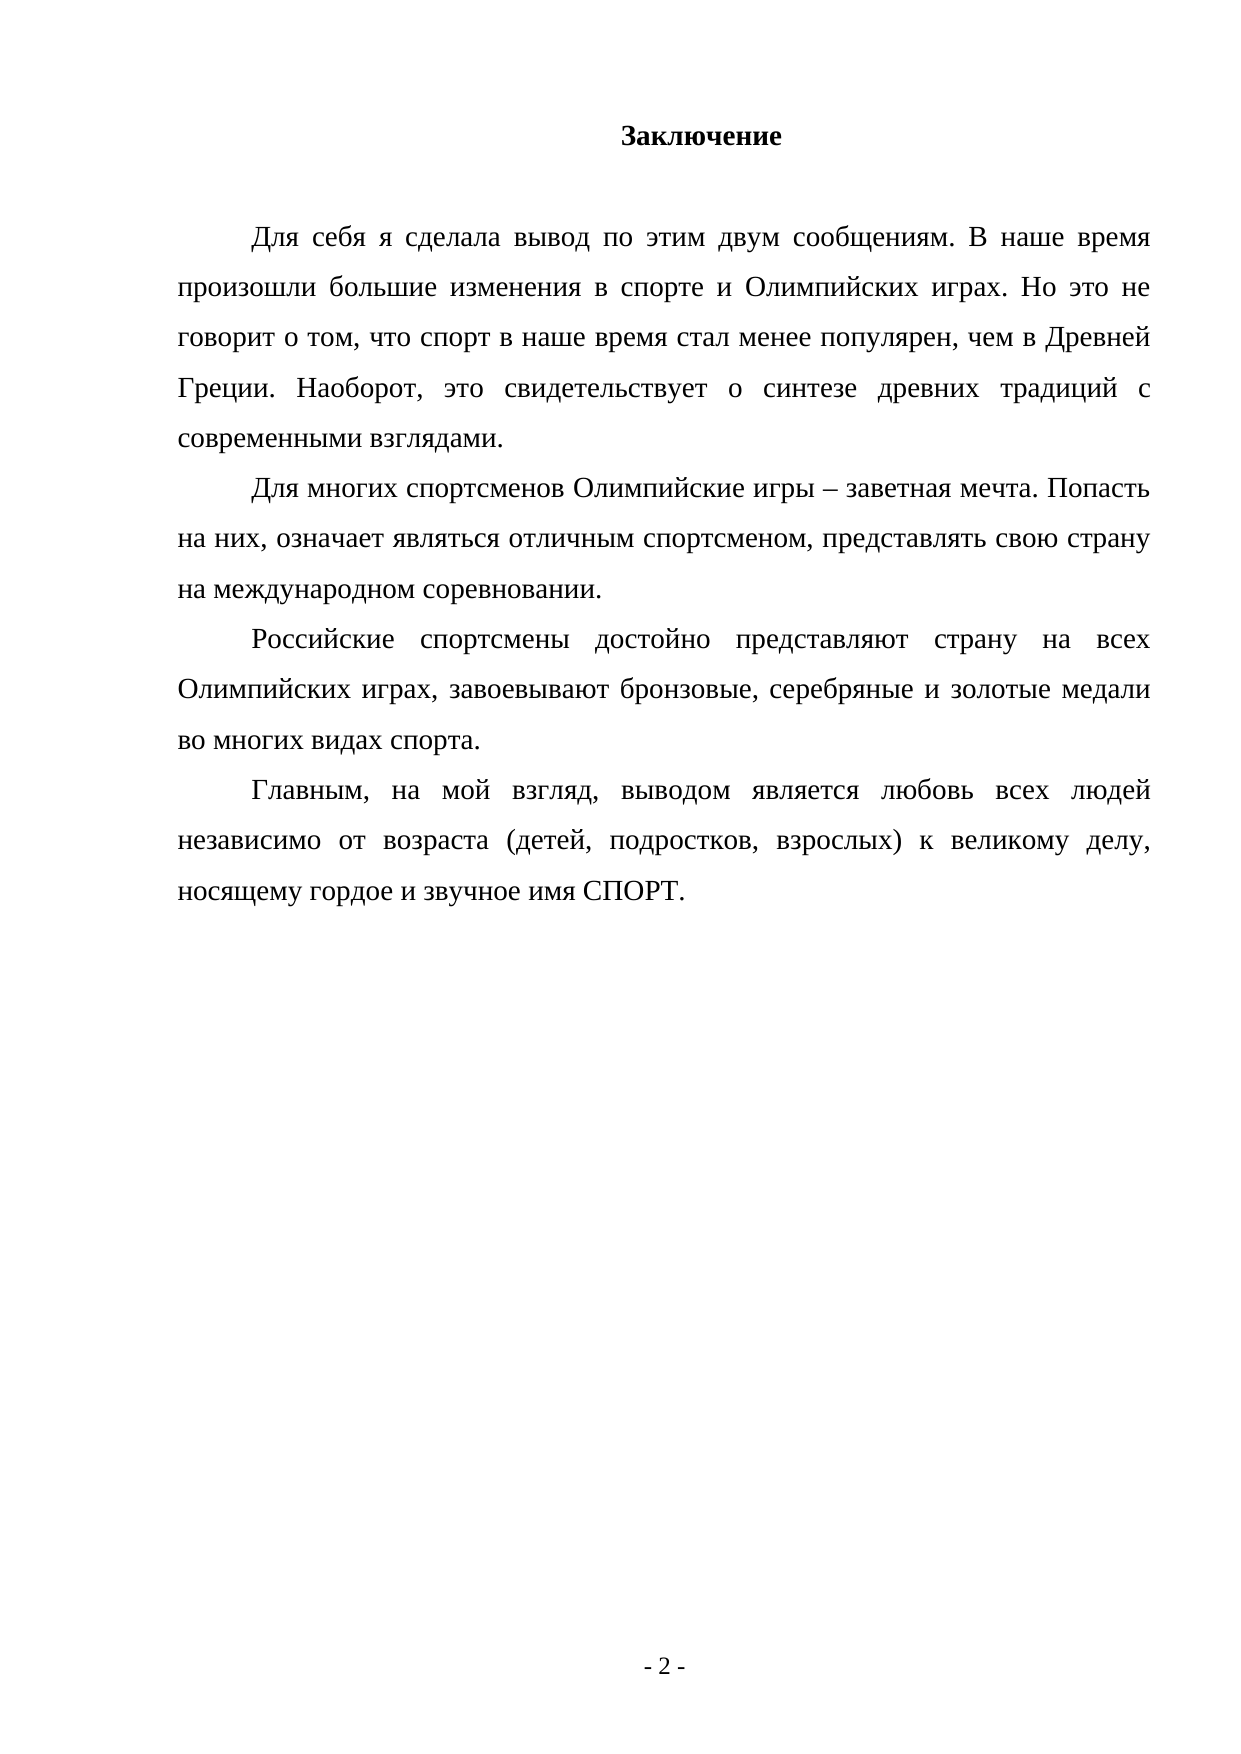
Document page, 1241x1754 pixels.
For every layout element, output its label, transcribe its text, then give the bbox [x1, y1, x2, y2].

text Главным, на мой взгляд, выводом является любовь всех людей независимо от возраста (детей, подростков, взрослых) к великому делу, носящему гордое и звучное имя СПОРТ. [177, 772, 1152, 906]
text Для себя я сделала вывод по этим двум сообщениям. В наше время произошли большие изменения в спорте и Олимпийских играх. Но это не говорит о том, что спорт в наше время стал менее популярен, чем в Древней Греции. Наоборот, это свидетельствует о синтезе древних традиций с современными взглядами. [177, 219, 1152, 453]
text Российские спортсмены достойно представляют страну на всех Олимпийских играх, завоевывают бронзовые, серебряные и золотые медали во многих видах спорта. [177, 621, 1152, 755]
text Заключение [177, 118, 1152, 152]
text Для многих спортсменов Олимпийские игры – заветная мечта. Попасть на них, означает являться отличным спортсменом, представлять свою страну на международном соревновании. [177, 470, 1152, 604]
